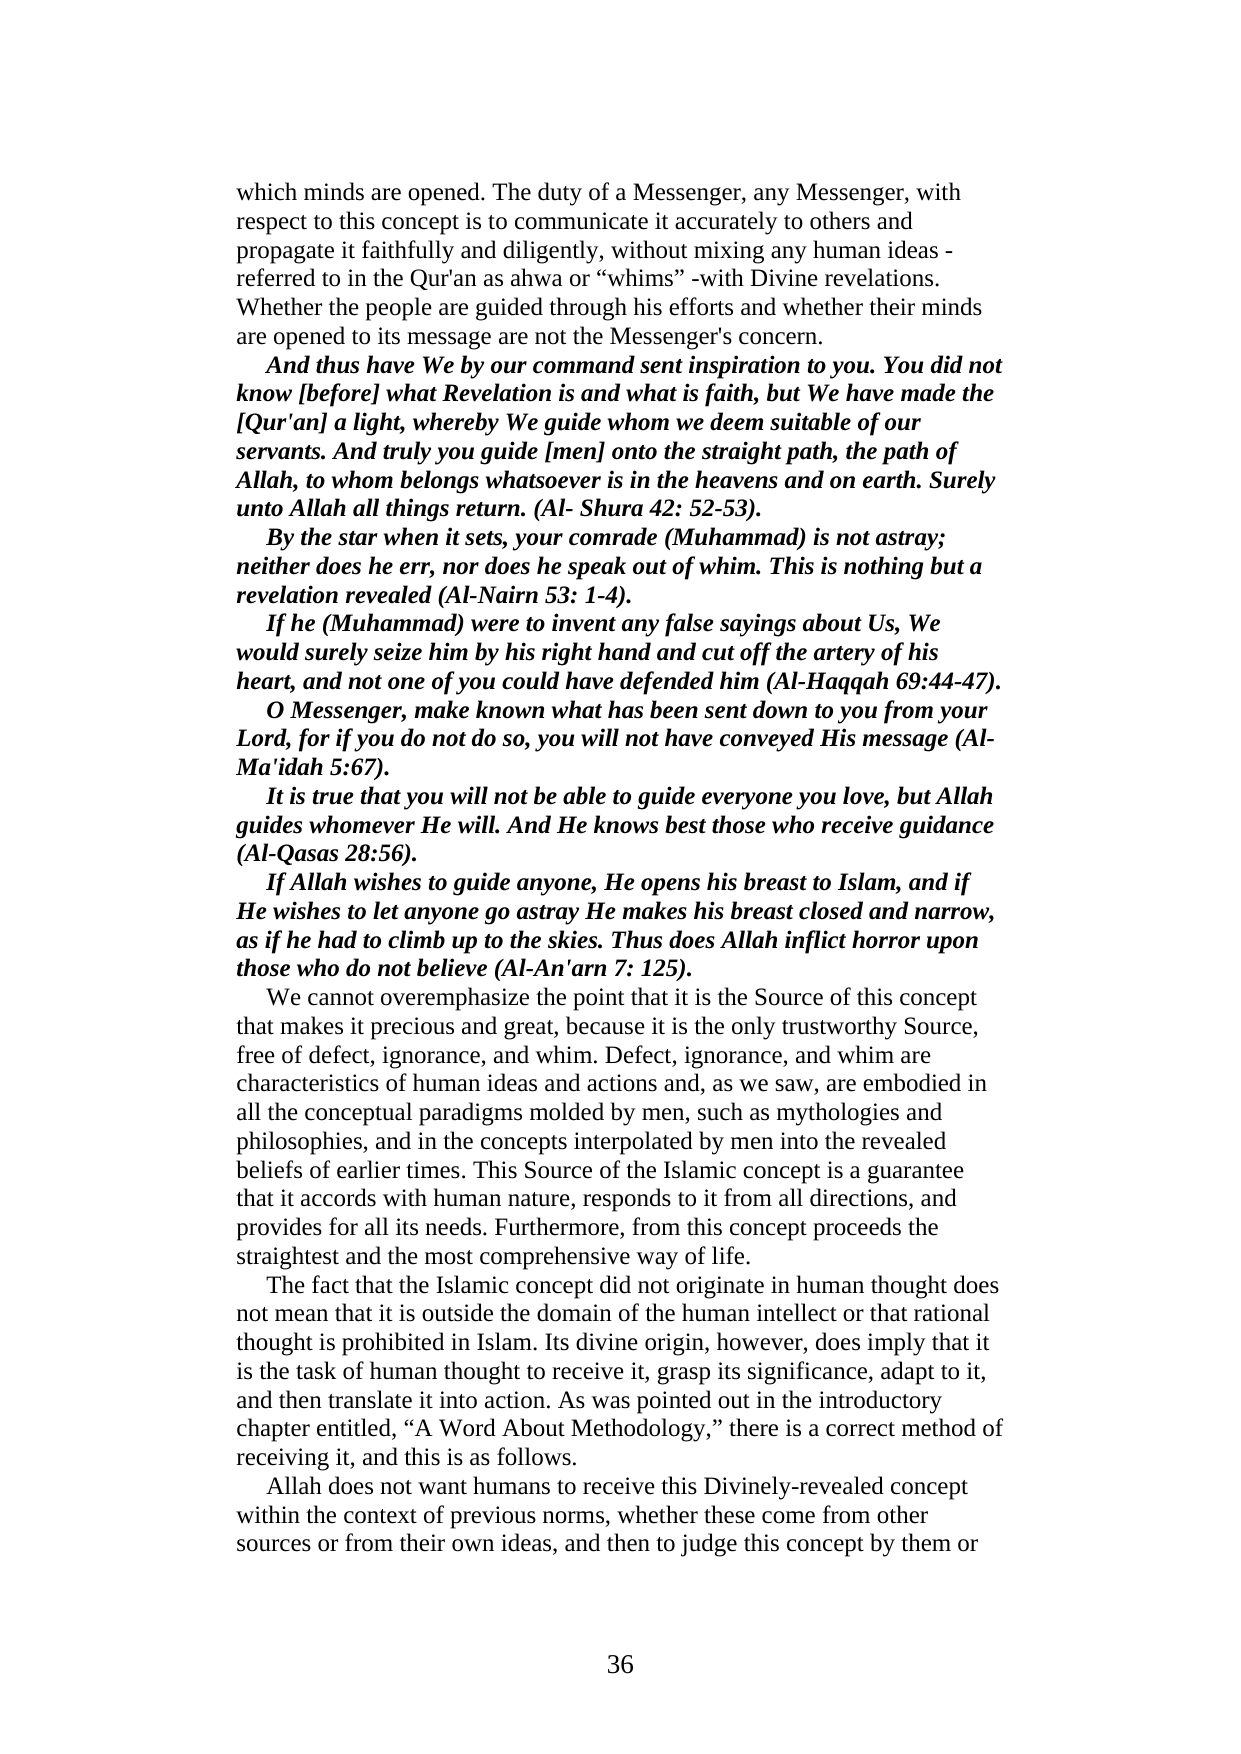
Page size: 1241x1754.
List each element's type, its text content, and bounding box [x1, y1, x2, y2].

text If he (Muhammad) were to invent any false sayings about Us, We would surely seize him by his right hand and cut off the artery of his heart, and not one of you could have defended him (Al-Haqqah 69:44-47). [236, 608, 1004, 695]
text By the star when it sets, your comrade (Muhammad) is not astray; neither does he err, nor does he speak out of whim. This is nothing but a revelation revealed (Al-Nairn 53: 1-4). [236, 522, 1004, 608]
text We cannot overemphasize the point that it is the Source of this concept that makes it precious and great, because it is the only trustworthy Source, free of defect, ignorance, and whim. Defect, ignorance, and whim are characteristics of human ideas and actions and, as we saw, are embodied in all the conceptual paradigms molded by men, such as mythologies and philosophies, and in the concepts interpolated by men into the revealed beliefs of earlier times. This Source of the Islamic concept is a guarantee that it accords with human nature, responds to it from all directions, and provides for all its needs. Furthermore, from this concept proceeds the straightest and the most comprehensive way of life. [236, 982, 1004, 1270]
text If Allah wishes to guide anyone, He opens his breast to Islam, and if He wishes to let anyone go astray He makes his breast closed and narrow, as if he had to climb up to the skies. Thus does Allah inflict horror upon those who do not believe (Al-An'arn 7: 125). [236, 867, 1004, 982]
text O Messenger, make known what has been sent down to you from your Lord, for if you do not do so, you will not have conveyed His message (Al-Ma'idah 5:67). [236, 695, 1004, 781]
text The fact that the Islamic concept did not originate in human thought does not mean that it is outside the domain of the human intellect or that rational thought is prohibited in Islam. Its divine origin, however, does imply that it is the task of human thought to receive it, grasp its significance, adapt to it, and then translate it into action. As was pointed out in the introductory chapter entitled, “A Word About Methodology,” there is a correct method of receiving it, and this is as follows. [236, 1270, 1004, 1471]
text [236, 1471, 1004, 1557]
text It is true that you will not be able to guide everyone you love, but Allah guides whomever He will. And He knows best those who receive guidance (Al-Qasas 28:56). [236, 781, 1004, 867]
text And thus have We by our command sent inspiration to you. You did not know [before] what Revelation is and what is faith, but We have made the [Qur'an] a light, whereby We guide whom we deem suitable of our servants. And truly you guide [men] onto the straight path, the path of Allah, to whom belongs whatsoever is in the heavens and on earth. Surely unto Allah all things return. (Al- Shura 42: 52-53). [236, 350, 1004, 522]
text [236, 177, 1004, 350]
